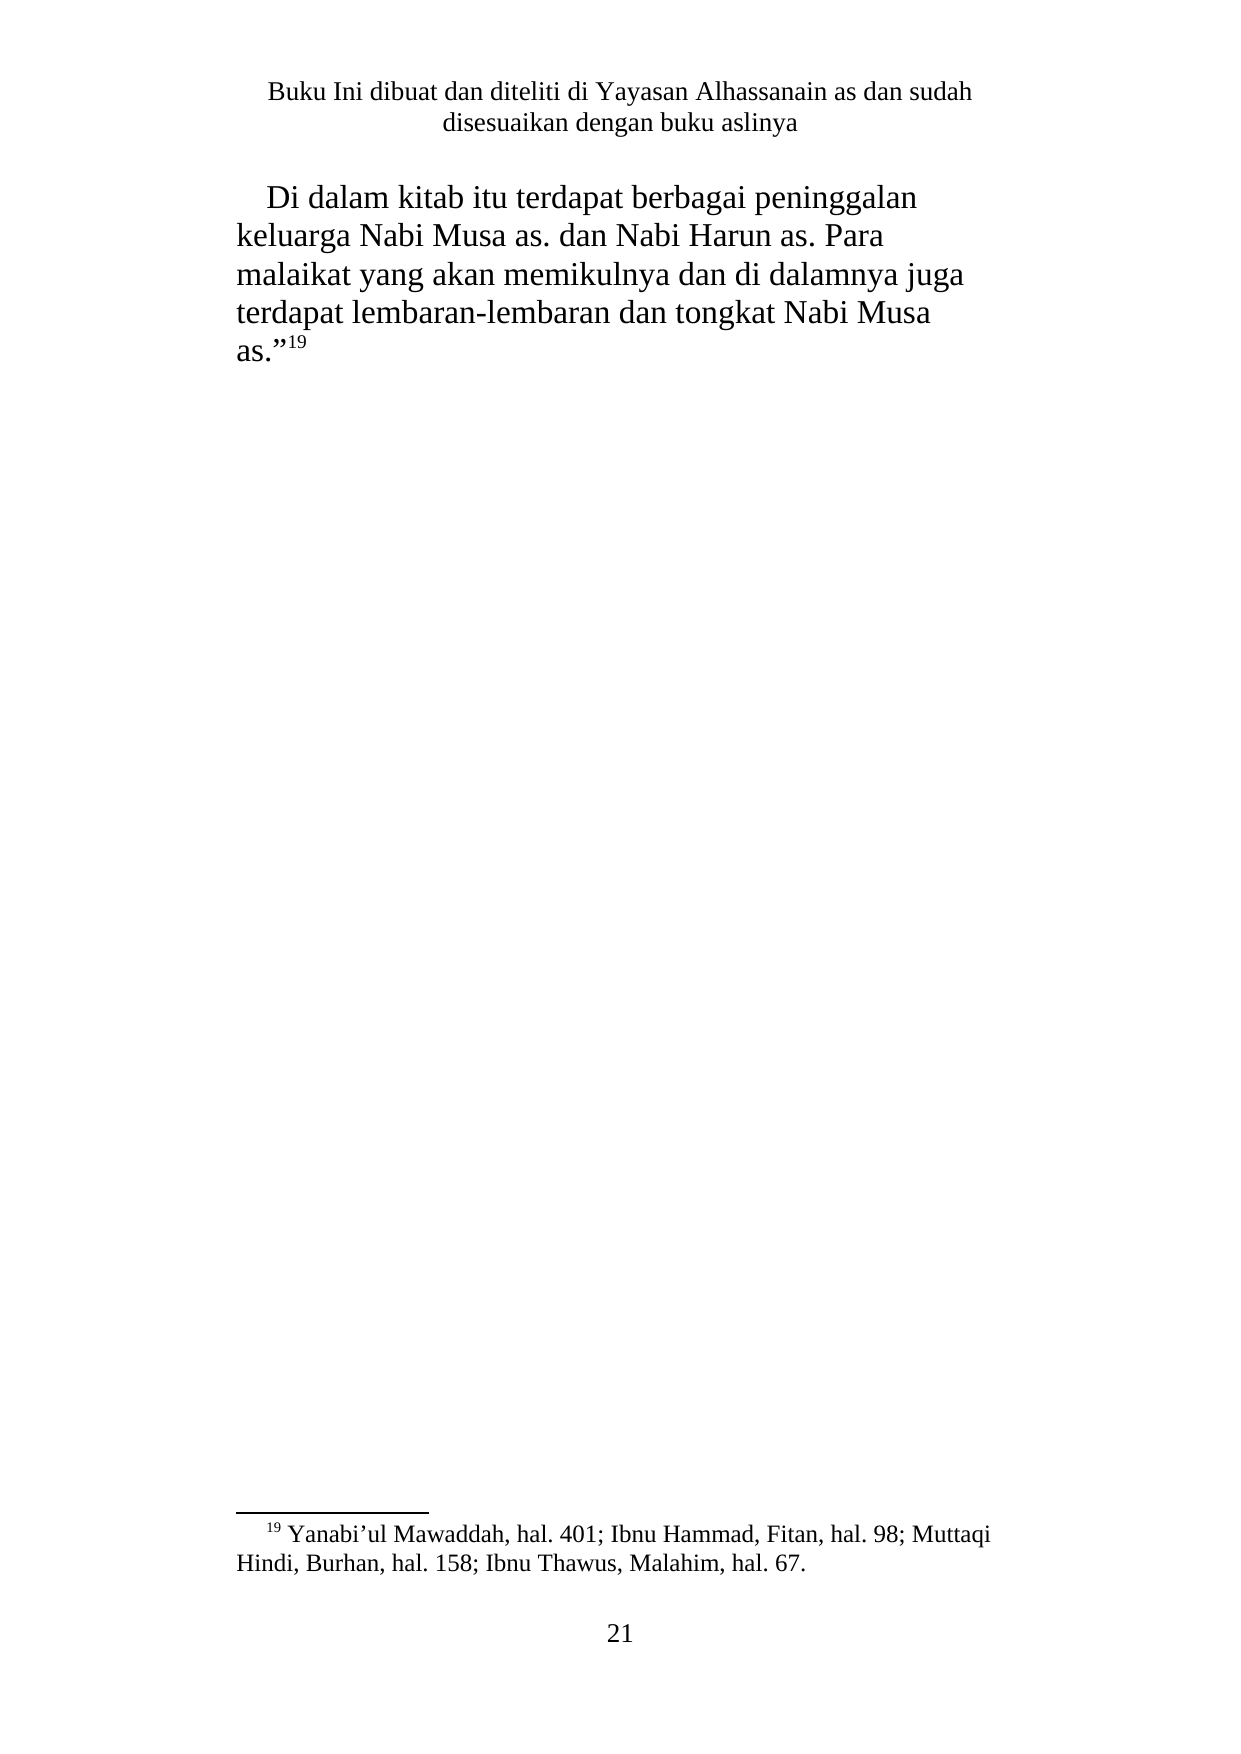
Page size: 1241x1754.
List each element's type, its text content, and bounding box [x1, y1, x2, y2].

text Di dalam kitab itu terdapat berbagai peninggalan keluarga Nabi Musa as. dan Nabi Harun as. Para malaikat yang akan memikulnya dan di dalamnya juga terdapat lembaran-lembaran dan tongkat Nabi Musa as.” [236, 177, 1004, 369]
